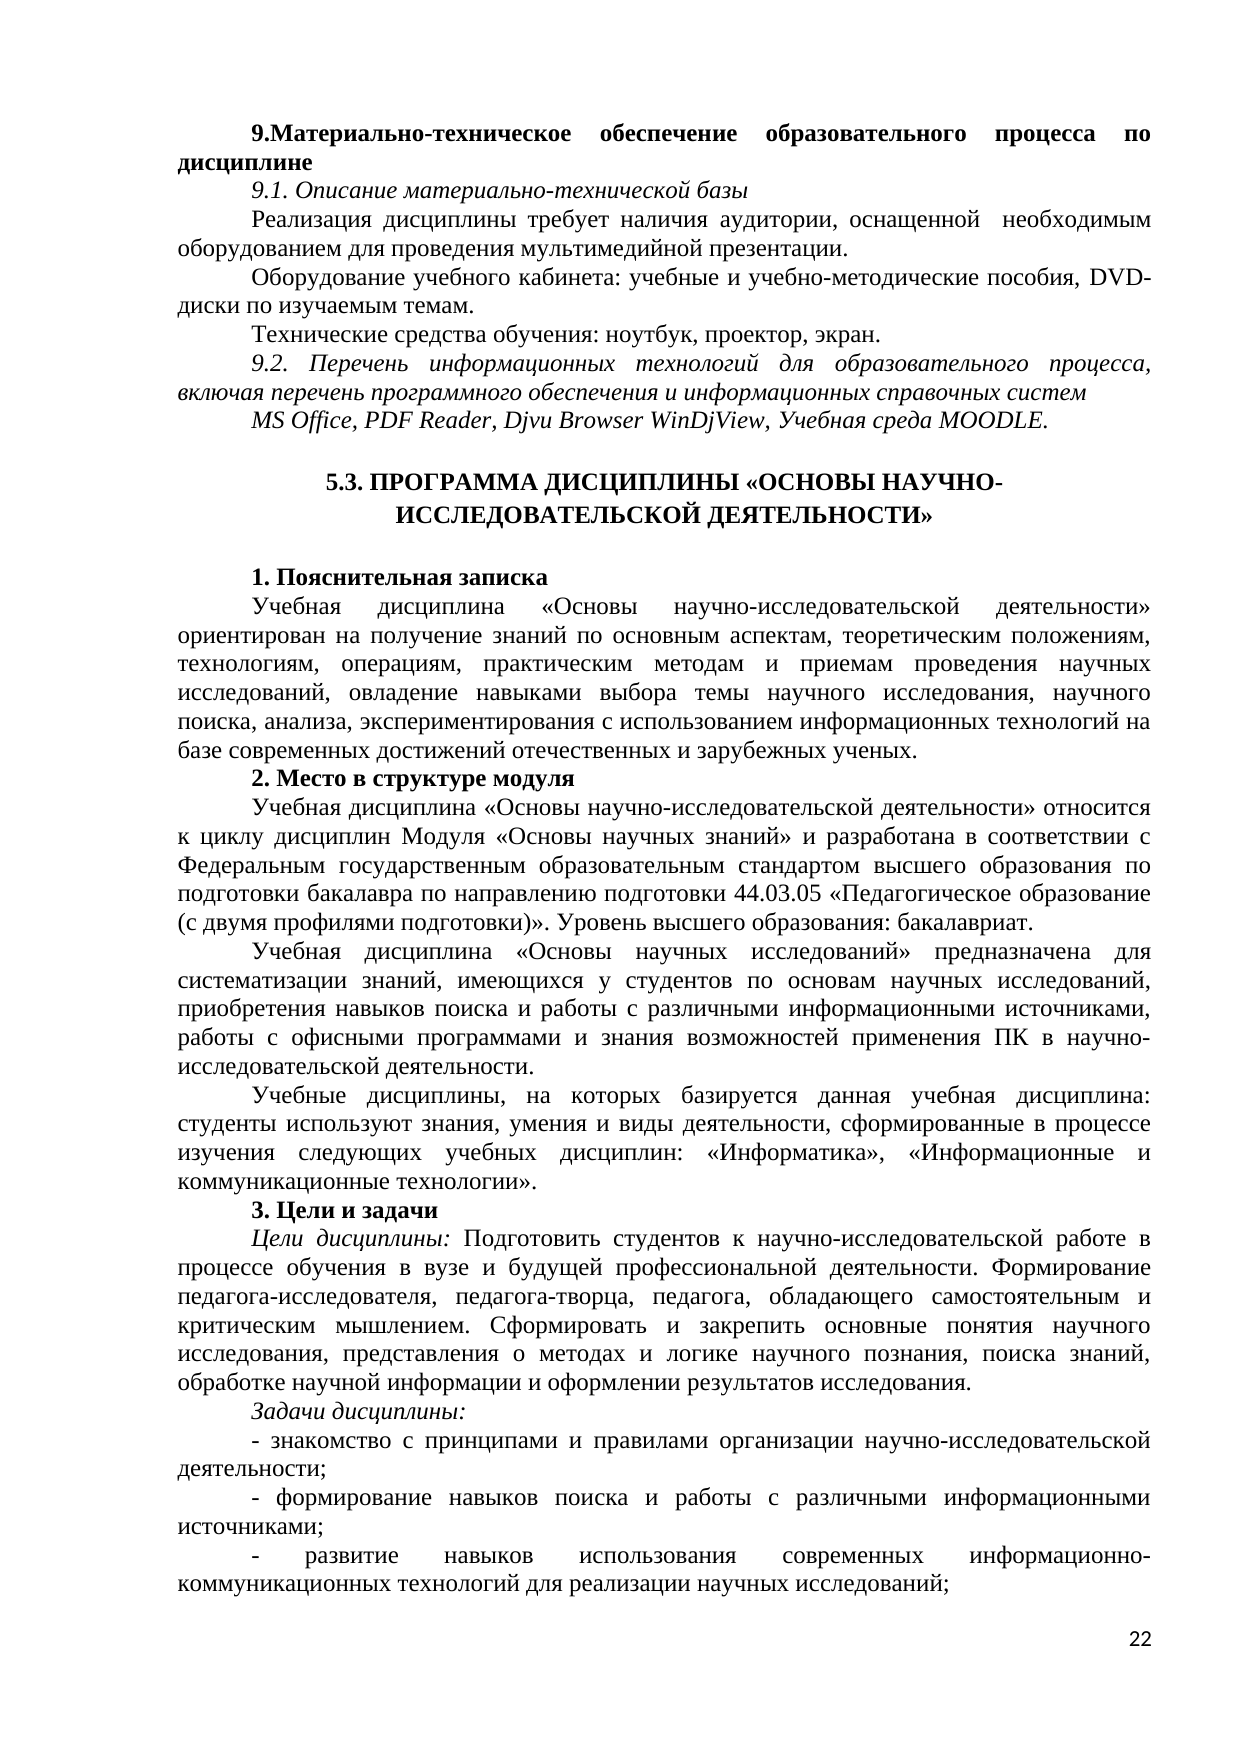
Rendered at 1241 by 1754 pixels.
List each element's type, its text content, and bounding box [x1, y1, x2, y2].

text 1. Пояснительная записка [177, 562, 1152, 591]
text 9.Материально-техническое обеспечение образовательного процесса по дисциплине [177, 118, 1152, 176]
text Учебная дисциплина «Основы научных исследований» предназначена для систематизации знаний, имеющихся у студентов по основам научных исследований, приобретения навыков поиска и работы с различными информационными источниками, работы с офисными программами и знания возможностей применения ПК в научно-исследовательской деятельности. [177, 936, 1152, 1080]
text Реализация дисциплины требует наличия аудитории, оснащенной необходимым оборудованием для проведения мультимедийной презентации. [177, 204, 1152, 262]
text 3. Цели и задачи [177, 1195, 1152, 1223]
text Учебная дисциплина «Основы научно-исследовательской деятельности» ориентирован на получение знаний по основным аспектам, теоретическим положениям, технологиям, операциям, практическим методам и приемам проведения научных исследований, овладение навыками выбора темы научного исследования, научного поиска, анализа, экспериментирования с использованием информационных технологий на базе современных достижений отечественных и зарубежных ученых. [177, 591, 1152, 763]
text Учебные дисциплины, на которых базируется данная учебная дисциплина: студенты используют знания, умения и виды деятельности, сформированные в процессе изучения следующих учебных дисциплин: «Информатика», «Информационные и коммуникационные технологии». [177, 1080, 1152, 1195]
text Оборудование учебного кабинета: учебные и учебно-методические пособия, DVD-диски по изучаемым темам. [177, 262, 1152, 319]
subtitle 5.3. Программа дисциплины «Основы научно-исследовательской деятельности» [177, 467, 1152, 529]
text 9.1. Описание материально-технической базы [177, 176, 1152, 204]
text Технические средства обучения: ноутбук, проектор, экран. [177, 319, 1152, 348]
text Учебная дисциплина «Основы научно-исследовательской деятельности» относится к циклу дисциплин Модуля «Основы научных знаний» и разработана в соответствии с Федеральным государственным образовательным стандартом высшего образования по подготовки бакалавра по направлению подготовки 44.03.05 «Педагогическое образование (с двумя профилями подготовки)». Уровень высшего образования: бакалавриат. [177, 792, 1152, 936]
text - развитие навыков использования современных информационно-коммуникационных технологий для реализации научных исследований; [177, 1540, 1152, 1597]
text - знакомство с принципами и правилами организации научно-исследовательской деятельности; [177, 1425, 1152, 1482]
text 2. Место в структуре модуля [177, 763, 1152, 792]
text - формирование навыков поиска и работы с различными информационными источниками; [177, 1482, 1152, 1540]
text Цели дисциплины: Подготовить студентов к научно-исследовательской работе в процессе обучения в вузе и будущей профессиональной деятельности. Формирование педагога-исследователя, педагога-творца, педагога, обладающего самостоятельным и критическим мышлением. Сформировать и закрепить основные понятия научного исследования, представления о методах и логике научного познания, поиска знаний, обработке научной информации и оформлении результатов исследования. [177, 1223, 1152, 1396]
text 9.2. Перечень информационных технологий для образовательного процесса, включая перечень программного обеспечения и информационных справочных систем [177, 348, 1152, 406]
text MS Office, PDF Reader, Djvu Browser WinDjView, Учебная среда MOODLE. [177, 406, 1152, 434]
text Задачи дисциплины: [177, 1396, 1152, 1425]
